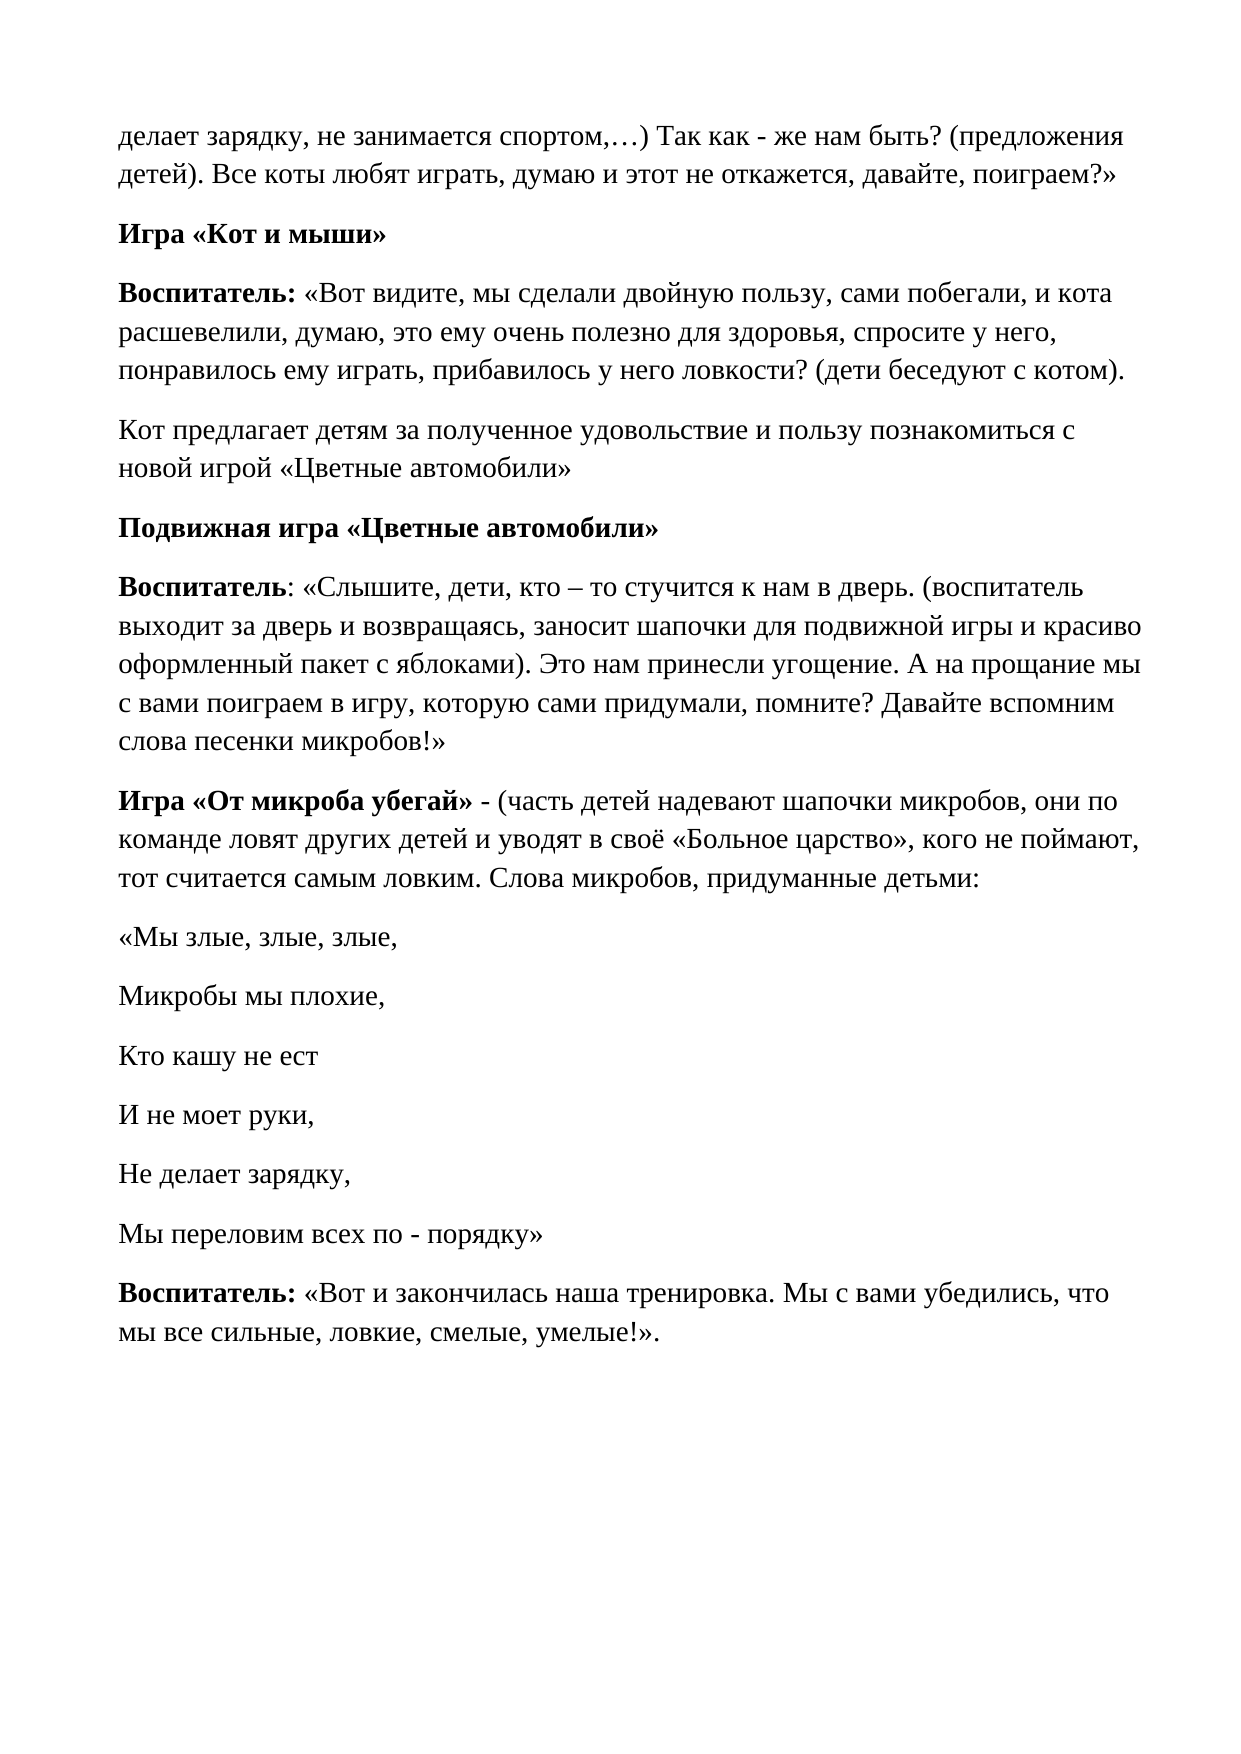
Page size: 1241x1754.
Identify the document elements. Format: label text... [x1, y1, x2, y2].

text Не делает зарядку, [118, 1157, 1152, 1190]
text Микробы мы плохие, [118, 978, 1152, 1012]
text Игра «Кот и мыши» [118, 216, 1152, 249]
text «Мы злые, злые, злые, [118, 919, 1152, 953]
text Мы переловим всех по - порядку» [118, 1216, 1152, 1249]
text Игра «От микроба убегай» - (часть детей надевают шапочки микробов, они по команде ловят других детей и уводят в своё «Больное царство», кого не поймают, тот считается самым ловким. Слова микробов, придуманные детьми: [118, 783, 1152, 893]
text И не моет руки, [118, 1097, 1152, 1131]
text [118, 118, 1152, 190]
text Воспитатель: «Вот и закончилась наша тренировка. Мы с вами убедились, что мы все сильные, ловкие, смелые, умелые!». [118, 1275, 1152, 1347]
text Воспитатель: «Слышите, дети, кто – то стучится к нам в дверь. (воспитатель выходит за дверь и возвращаясь, заносит шапочки для подвижной игры и красиво оформленный пакет с яблоками). Это нам принесли угощение. А на прощание мы с вами поиграем в игру, которую сами придумали, помните? Давайте вспомним слова песенки микробов!» [118, 569, 1152, 757]
text Кто кашу не ест [118, 1038, 1152, 1071]
text Кот предлагает детям за полученное удовольствие и пользу познакомиться с новой игрой «Цветные автомобили» [118, 412, 1152, 484]
text Воспитатель: «Вот видите, мы сделали двойную пользу, сами побегали, и кота расшевелили, думаю, это ему очень полезно для здоровья, спросите у него, понравилось ему играть, прибавилось у него ловкости? (дети беседуют с котом). [118, 275, 1152, 386]
text Подвижная игра «Цветные автомобили» [118, 510, 1152, 543]
